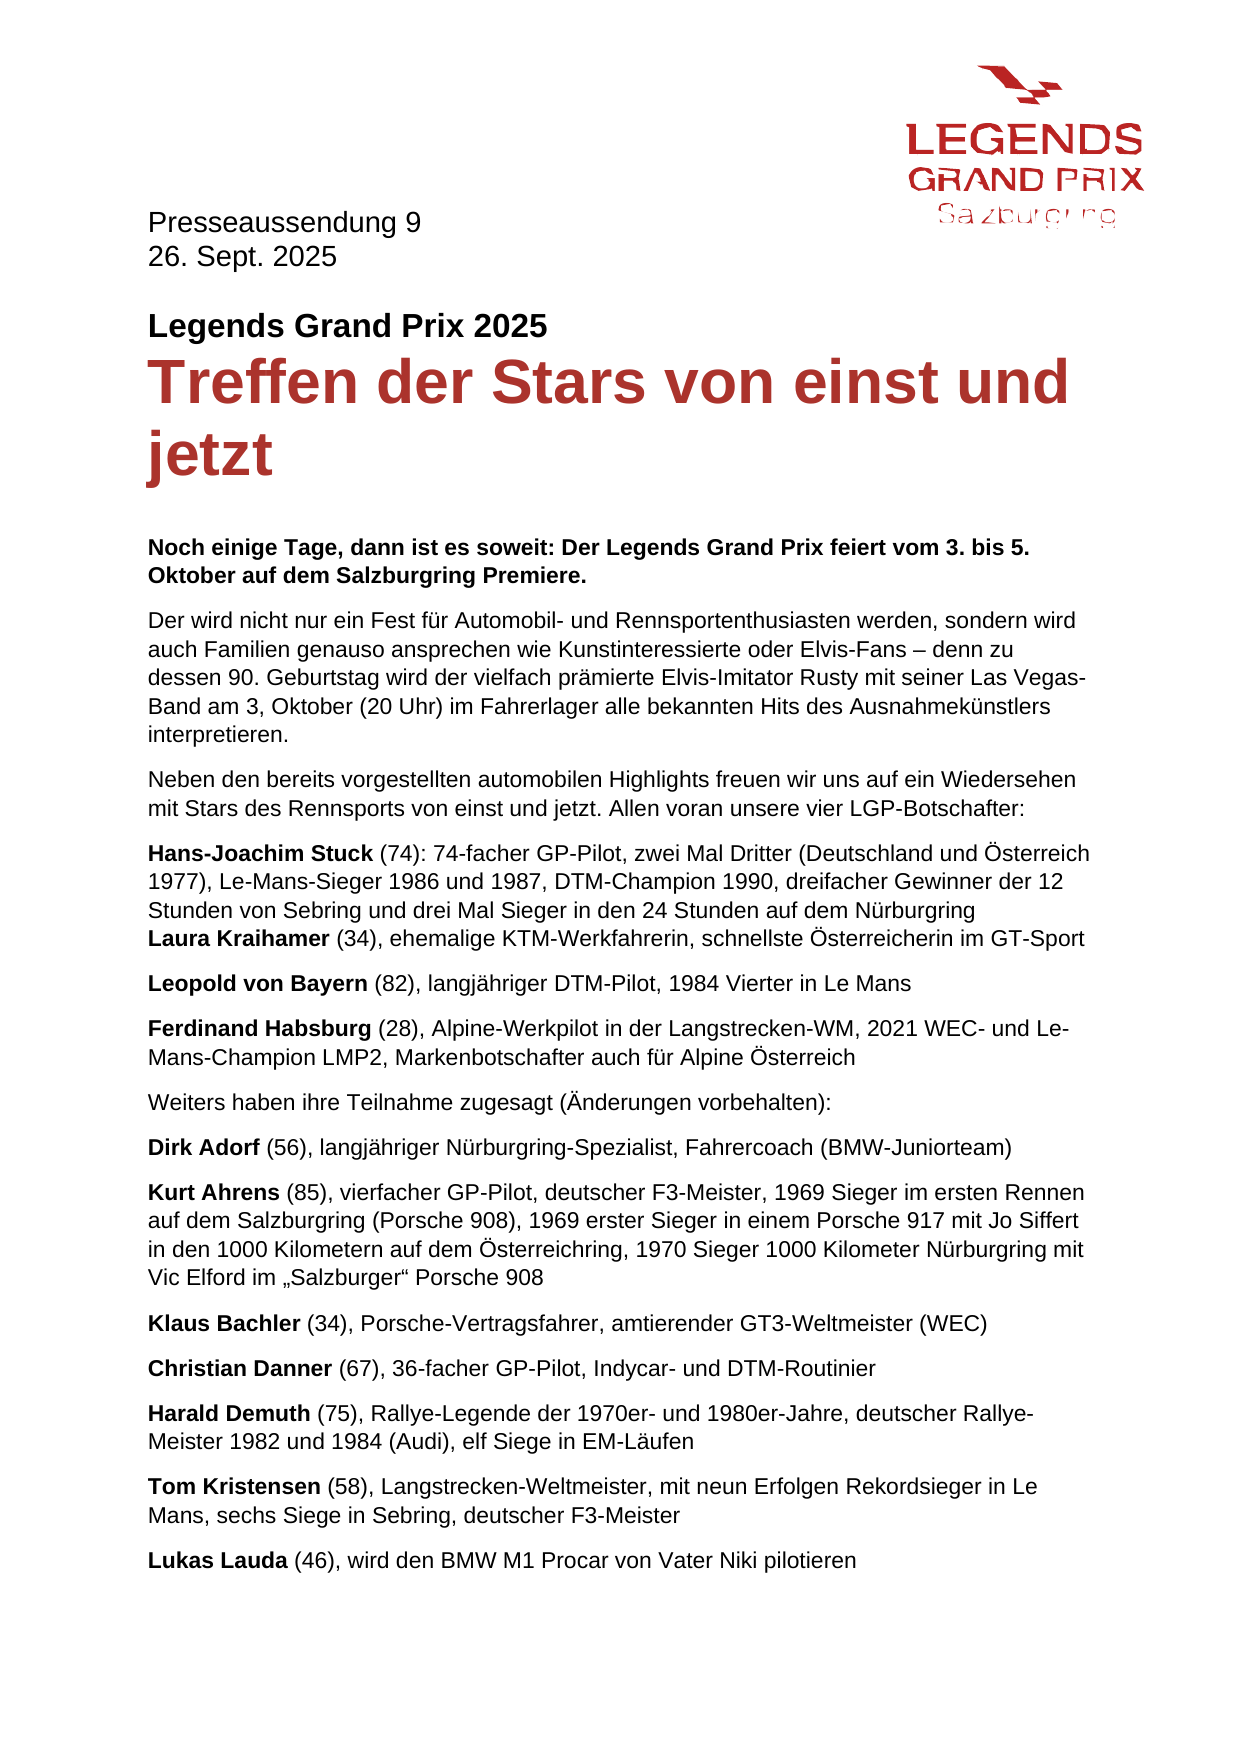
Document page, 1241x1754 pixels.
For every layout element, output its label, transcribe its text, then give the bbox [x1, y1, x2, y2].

text Harald Demuth (75), Rallye-Legende der 1970er- und 1980er-Jahre, deutscher Rallye-Meister 1982 und 1984 (Audi), elf Siege in EM-Läufen [148, 1400, 1093, 1454]
text Lukas Lauda (46), wird den BMW M1 Procar von Vater Niki pilotieren [148, 1547, 1093, 1573]
text Leopold von Bayern (82), langjähriger DTM-Pilot, 1984 Vierter in Le Mans [148, 970, 1093, 997]
text Presseaussendung 9 26. Sept. 2025 [148, 148, 1093, 306]
text Legends Grand Prix 2025 [148, 306, 1093, 345]
text Hans-Joachim Stuck (74): 74-facher GP-Pilot, zwei Mal Dritter (Deutschland und Österreich 1977), Le-Mans-Sieger 1986 und 1987, DTM-Champion 1990, dreifacher Gewinner der 12 Stunden von Sebring und drei Mal Sieger in den 24 Stunden auf dem Nürburgring Laura Kraihamer (34), ehemalige KTM-Werkfahrerin, schnellste Österreicherin im GT-Sport [148, 840, 1093, 951]
text Treffen der Stars von einst und jetzt [148, 345, 1093, 534]
text Christian Danner (67), 36-facher GP-Pilot, Indycar- und DTM-Routinier [148, 1354, 1093, 1381]
text Der wird nicht nur ein Fest für Automobil- und Rennsportenthusiasten werden, sondern wird auch Familien genauso ansprechen wie Kunstinteressierte oder Elvis-Fans – denn zu dessen 90. Geburtstag wird der vielfach prämierte Elvis-Imitator Rusty mit seiner Las Vegas-Band am 3, Oktober (20 Uhr) im Fahrerlager alle bekannten Hits des Ausnahmekünstlers interpretieren. [148, 607, 1093, 747]
text Noch einige Tage, dann ist es soweit: Der Legends Grand Prix feiert vom 3. bis 5. Oktober auf dem Salzburgring Premiere. [148, 534, 1093, 589]
picture [906, 65, 1145, 229]
text Dirk Adorf (56), langjähriger Nürburgring-Spezialist, Fahrercoach (BMW-Juniorteam) [148, 1134, 1093, 1160]
text Neben den bereits vorgestellten automobilen Highlights freuen wir uns auf ein Wiedersehen mit Stars des Rennsports von einst und jetzt. Allen voran unsere vier LGP-Botschafter: [148, 766, 1093, 821]
text Klaus Bachler (34), Porsche-Vertragsfahrer, amtierender GT3-Weltmeister (WEC) [148, 1309, 1093, 1336]
text Kurt Ahrens (85), vierfacher GP-Pilot, deutscher F3-Meister, 1969 Sieger im ersten Rennen auf dem Salzburgring (Porsche 908), 1969 erster Sieger in einem Porsche 917 mit Jo Siffert in den 1000 Kilometern auf dem Österreichring, 1970 Sieger 1000 Kilometer Nürburgring mit Vic Elford im „Salzburger“ Porsche 908 [148, 1179, 1093, 1291]
text Ferdinand Habsburg (28), Alpine-Werkpilot in der Langstrecken-WM, 2021 WEC- und Le-Mans-Champion LMP2, Markenbotschafter auch für Alpine Österreich [148, 1015, 1093, 1070]
text Tom Kristensen (58), Langstrecken-Weltmeister, mit neun Erfolgen Rekordsieger in Le Mans, sechs Siege in Sebring, deutscher F3-Meister [148, 1473, 1093, 1528]
text Weiters haben ihre Teilnahme zugesagt (Änderungen vorbehalten): [148, 1089, 1093, 1115]
